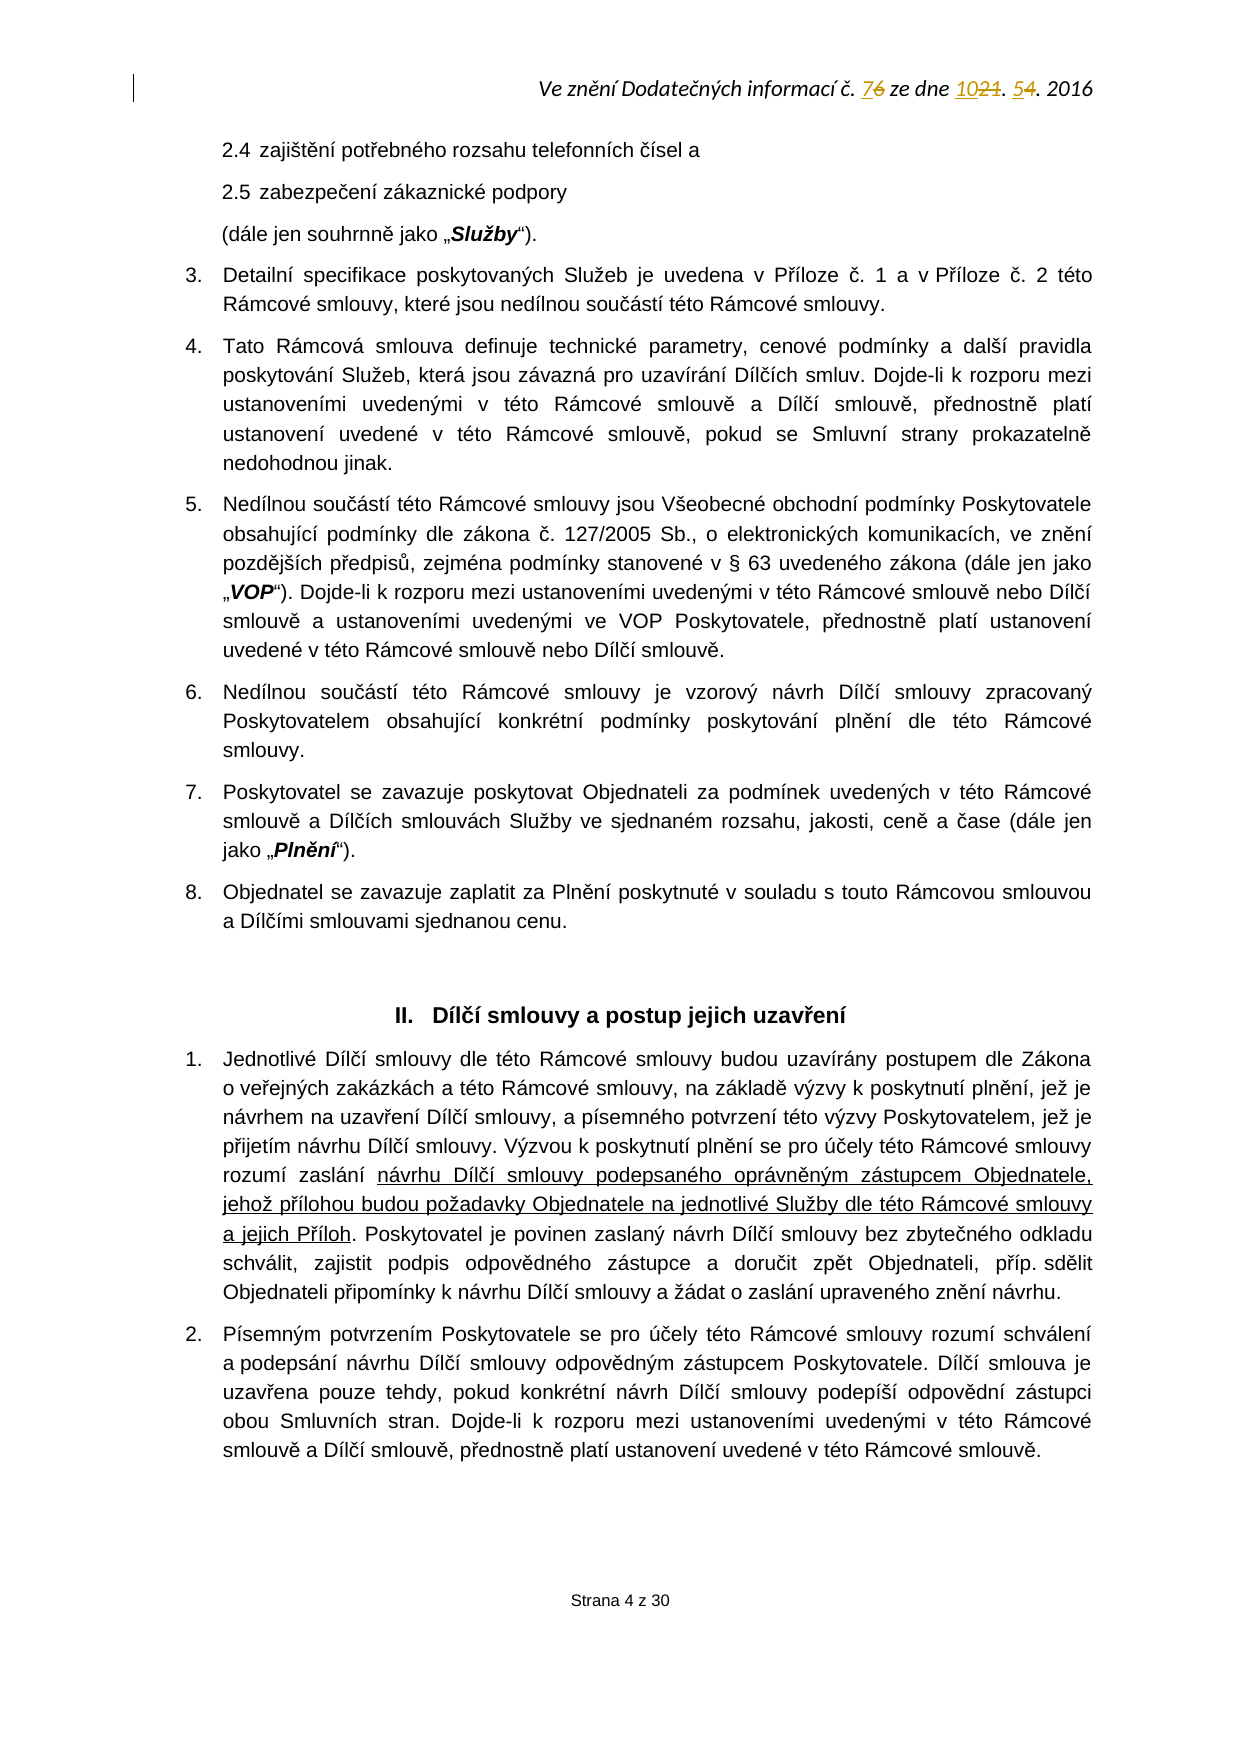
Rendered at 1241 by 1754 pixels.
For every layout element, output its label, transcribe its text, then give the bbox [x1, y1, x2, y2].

text (dále jen souhrnně jako „Služby“). [221, 216, 1093, 245]
list Nedílnou součástí této Rámcové smlouvy je vzorový návrh Dílčí smlouvy zpracovaný Poskytovatelem obsahující konkrétní podmínky poskytování plnění dle této Rámcové smlouvy. [185, 674, 1093, 762]
list Nedílnou součástí této Rámcové smlouvy jsou Všeobecné obchodní podmínky Poskytovatele obsahující podmínky dle zákona č. 127/2005 Sb., o elektronických komunikacích, ve znění pozdějších předpisů, zejména podmínky stanovené v § 63 uvedeného zákona (dále jen jako „VOP“). Dojde-li k rozporu mezi ustanoveními uvedenými v této Rámcové smlouvě nebo Dílčí smlouvě a ustanoveními uvedenými ve VOP Poskytovatele, přednostně platí ustanovení uvedené v této Rámcové smlouvě nebo Dílčí smlouvě. [185, 487, 1093, 662]
list Písemným potvrzením Poskytovatele se pro účely této Rámcové smlouvy rozumí schválení a podepsání návrhu Dílčí smlouvy odpovědným zástupcem Poskytovatele. Dílčí smlouva je uzavřena pouze tehdy, pokud konkrétní návrh Dílčí smlouvy podepíší odpovědní zástupci obou Smluvních stran. Dojde-li k rozporu mezi ustanoveními uvedenými v této Rámcové smlouvě a Dílčí smlouvě, přednostně platí ustanovení uvedené v této Rámcové smlouvě. [185, 1316, 1093, 1462]
list zajištění potřebného rozsahu telefonních čísel a [222, 133, 1093, 162]
list Objednatel se zavazuje zaplatit za Plnění poskytnuté v souladu s touto Rámcovou smlouvou a Dílčími smlouvami sjednanou cenu. [185, 874, 1093, 933]
list Jednotlivé Dílčí smlouvy dle této Rámcové smlouvy budou uzavírány postupem dle Zákona o veřejných zakázkách a této Rámcové smlouvy, na základě výzvy k poskytnutí plnění, jež je návrhem na uzavření Dílčí smlouvy, a písemného potvrzení této výzvy Poskytovatelem, jež je přijetím návrhu Dílčí smlouvy. Výzvou k poskytnutí plnění se pro účely této Rámcové smlouvy rozumí zaslání návrhu Dílčí smlouvy podepsaného oprávněným zástupcem Objednatele, jehož přílohou budou požadavky Objednatele na jednotlivé Služby dle této Rámcové smlouvy a jejich Příloh. Poskytovatel je povinen zaslaný návrh Dílčí smlouvy bez zbytečného odkladu schválit, zajistit podpis odpovědného zástupce a doručit zpět Objednateli, příp. sdělit Objednateli připomínky k návrhu Dílčí smlouvy a žádat o zaslání upraveného znění návrhu. [185, 1041, 1093, 1304]
list Poskytovatel se zavazuje poskytovat Objednateli za podmínek uvedených v této Rámcové smlouvě a Dílčích smlouvách Služby ve sjednaném rozsahu, jakosti, ceně a čase (dále jen jako „Plnění“). [185, 774, 1093, 862]
list Dílčí smlouvy a postup jejich uzavření [148, 999, 1093, 1029]
list zabezpečení zákaznické podpory [222, 174, 1093, 204]
list Detailní specifikace poskytovaných Služeb je uvedena v Příloze č. 1 a v Příloze č. 2 této Rámcové smlouvy, které jsou nedílnou součástí této Rámcové smlouvy. [185, 258, 1093, 316]
list Tato Rámcová smlouva definuje technické parametry, cenové podmínky a další pravidla poskytování Služeb, která jsou závazná pro uzavírání Dílčích smluv. Dojde-li k rozporu mezi ustanoveními uvedenými v této Rámcové smlouvě a Dílčí smlouvě, přednostně platí ustanovení uvedené v této Rámcové smlouvě, pokud se Smluvní strany prokazatelně nedohodnou jinak. [185, 329, 1093, 474]
